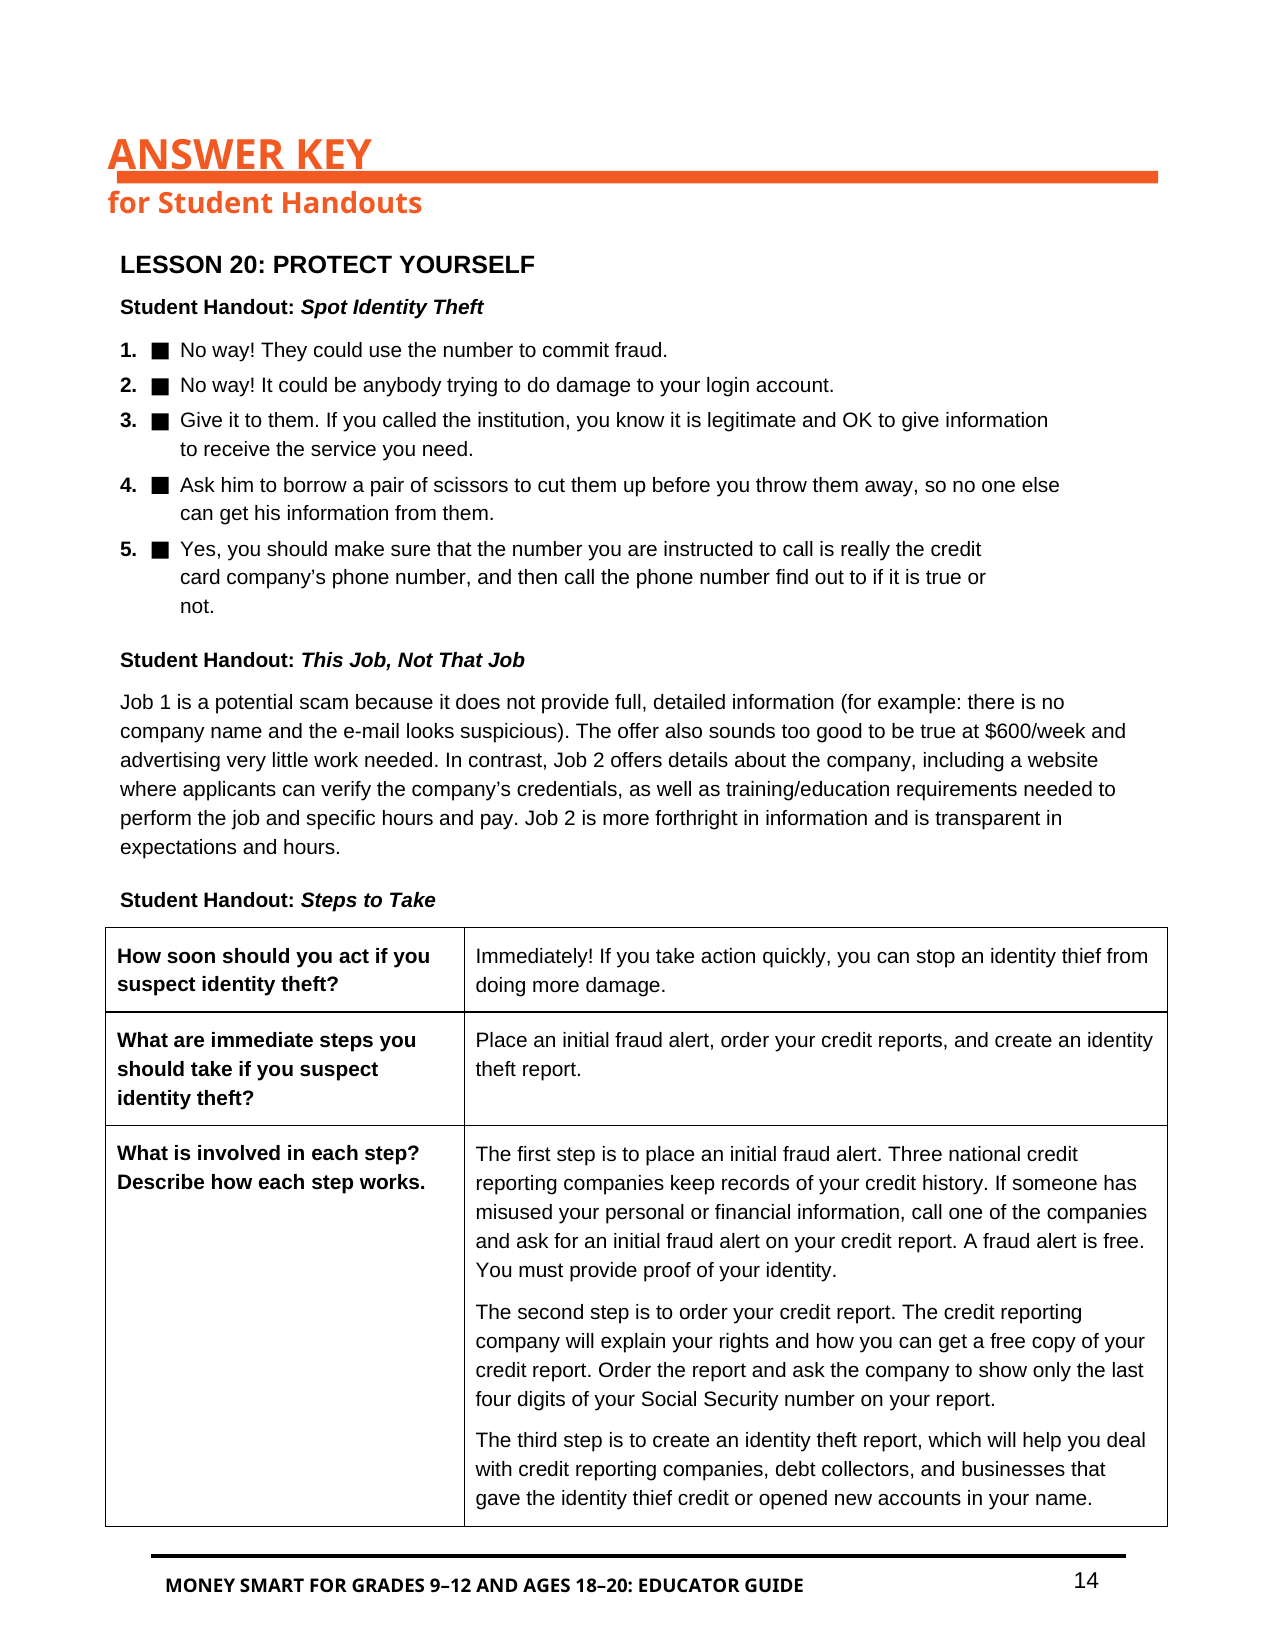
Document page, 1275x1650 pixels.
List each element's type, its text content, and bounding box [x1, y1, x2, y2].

table_header Immediately! If you take action quickly, you can stop an identity thief from doing more damage. [465, 928, 1167, 1011]
list No way! It could be anybody trying to do damage to your login account. [120, 373, 1181, 397]
text Student Handout: This Job, Not That Job [120, 648, 1148, 672]
subtitle LESSON 20: PROTECT YOURSELF [120, 250, 1148, 279]
list Ask him to borrow a pair of scissors to cut them up before you throw them away, so no one else can get his information from them. [120, 472, 1094, 524]
table_cell Place an initial fraud alert, order your credit reports, and create an identity theft report. [465, 1013, 1167, 1125]
text Job 1 is a potential scam because it does not provide full, detailed information (for example: there is no company name and the e-mail looks suspicious). The offer also sounds too good to be true at $600/week and advertising very little work needed. In contrast, Job 2 offers details about the company, including a website where applicants can verify the company’s credentials, as well as training/education requirements needed to perform the job and specific hours and pay. Job 2 is more forthright in information and is transparent in expectations and hours. [120, 690, 1148, 859]
subtitle ANSWER KEY [107, 127, 1116, 181]
list Yes, you should make sure that the number you are instructed to call is really the credit card company’s phone number, and then call the phone number find out to if it is true or not. [120, 536, 1020, 618]
subtitle for Student Handouts [107, 182, 1116, 222]
list No way! They could use the number to commit fraud. [120, 337, 1181, 361]
text Student Handout: Spot Identity Theft [120, 295, 1148, 319]
list Give it to them. If you called the institution, you know it is legitimate and OK to give information to receive the service you need. [120, 408, 1067, 461]
table_cell What is involved in each step? Describe how each step works. [106, 1126, 464, 1526]
table_cell The first step is to place an initial fraud alert. Three national credit reporting companies keep records of your credit history. If someone has misused your personal or financial information, call one of the companies and ask for an initial fraud alert on your credit report. A fraud alert is free. You must provide proof of your identity. The second step is to order your credit report. The credit reporting company will explain your rights and how you can get a free copy of your credit report. Order the report and ask the company to show only the last four digits of your Social Security number on your report. The third step is to create an identity theft report, which will help you deal with credit reporting companies, debt collectors, and businesses that gave the identity thief credit or opened new accounts in your name. [465, 1126, 1167, 1526]
table_cell What are immediate steps you should take if you suspect identity theft? [106, 1013, 464, 1125]
table_header How soon should you act if you suspect identity theft? [106, 928, 464, 1011]
text Student Handout: Steps to Take [120, 888, 1148, 912]
